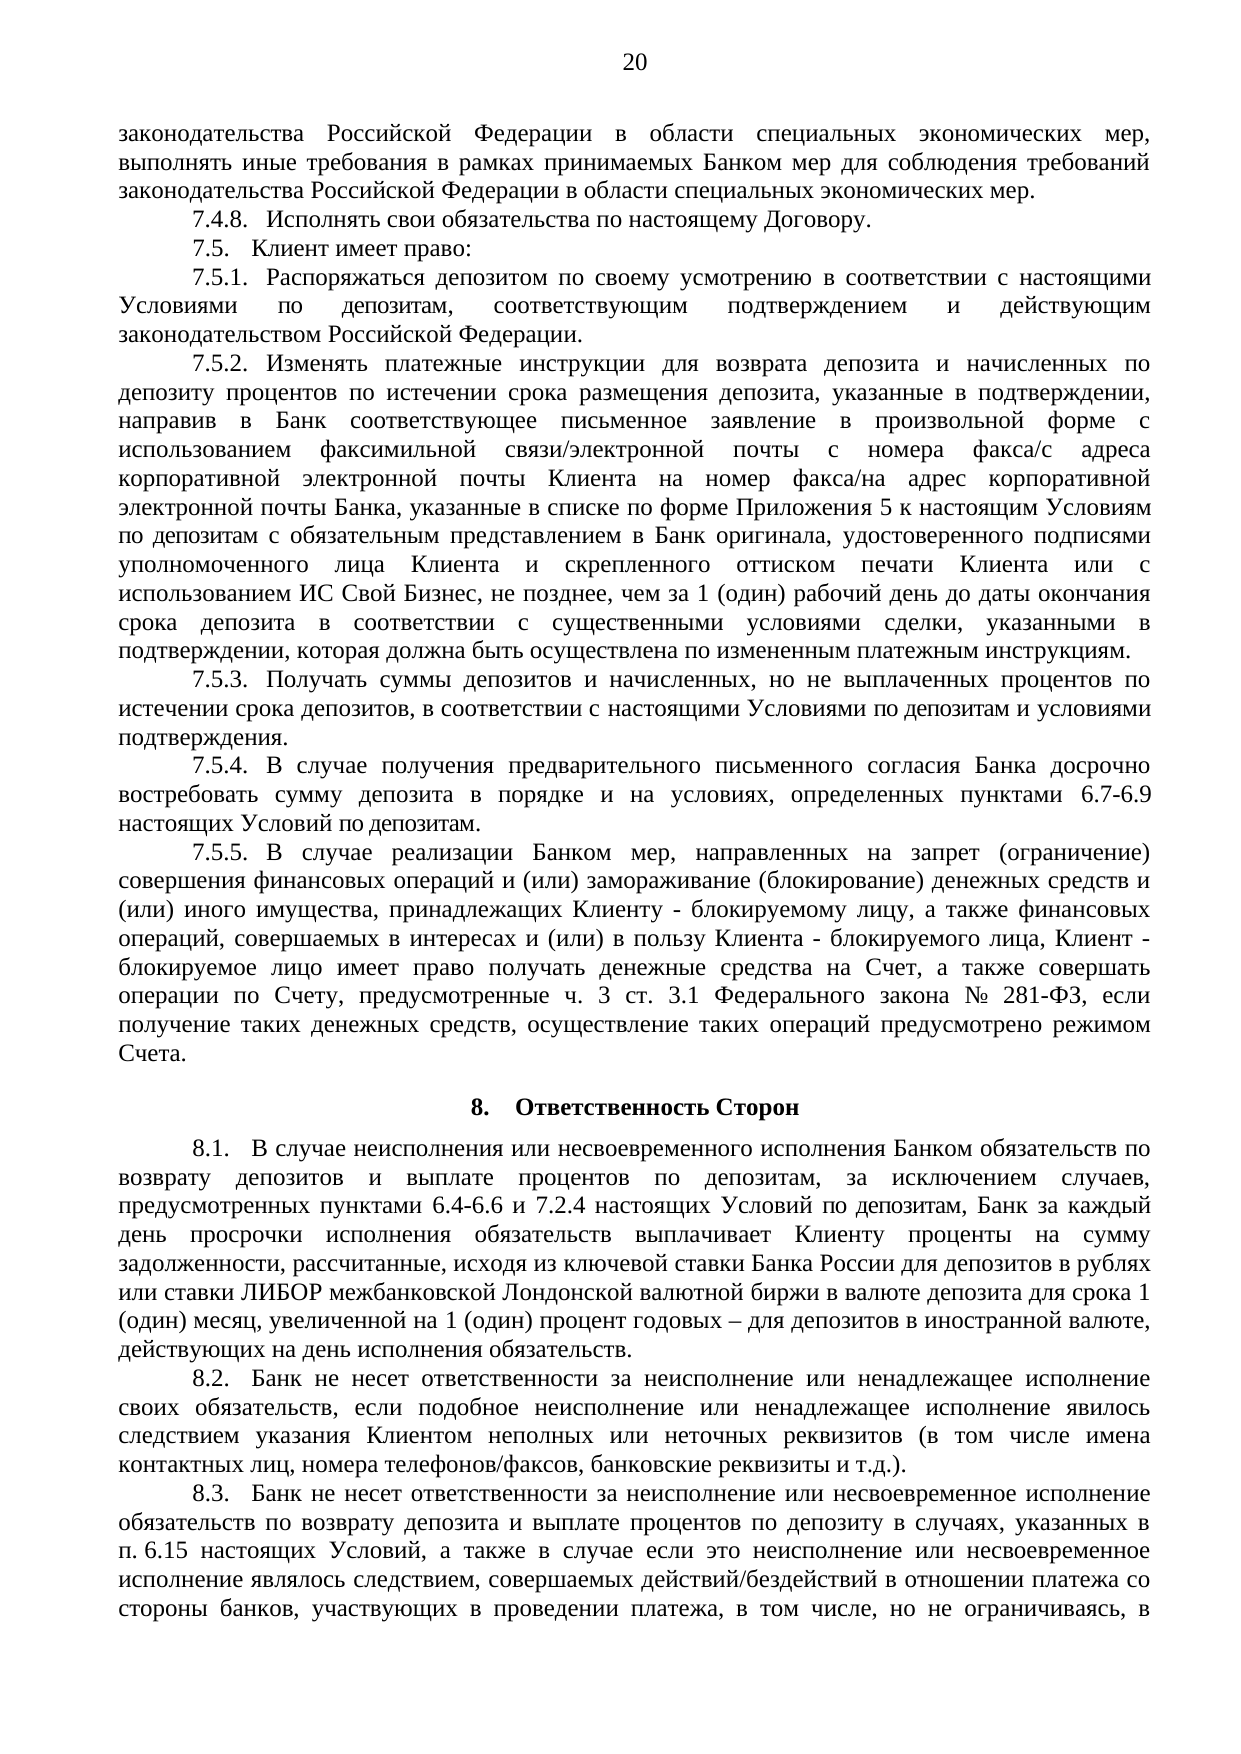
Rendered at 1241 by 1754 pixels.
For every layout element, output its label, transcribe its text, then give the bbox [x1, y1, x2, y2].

list В случае получения предварительного письменного согласия Банка досрочно востребовать сумму депозита в порядке и на условиях, определенных пунктами 6.7-6.9 настоящих Условий по депозитам. [118, 751, 1152, 837]
text Ответственность Сторон [118, 1092, 1152, 1121]
list Банк не несет ответственности за неисполнение или ненадлежащее исполнение своих обязательств, если подобное неисполнение или ненадлежащее исполнение явилось следствием указания Клиентом неполных или неточных реквизитов (в том числе имена контактных лиц, номера телефонов/факсов, банковские реквизиты и т.д.). [118, 1363, 1152, 1478]
list Распоряжаться депозитом по своему усмотрению в соответствии с настоящими Условиями по депозитам, соответствующим подтверждением и действующим законодательством Российской Федерации. [118, 262, 1152, 348]
list В случае неисполнения или несвоевременного исполнения Банком обязательств по возврату депозитов и выплате процентов по депозитам, за исключением случаев, предусмотренных пунктами 6.4-6.6 и 7.2.4 настоящих Условий по депозитам, Банк за каждый день просрочки исполнения обязательств выплачивает Клиенту проценты на сумму задолженности, рассчитанные, исходя из ключевой ставки Банка России для депозитов в рублях или ставки ЛИБОР межбанковской Лондонской валютной биржи в валюте депозита для срока 1 (один) месяц, увеличенной на 1 (один) процент годовых – для депозитов в иностранной валюте, действующих на день исполнения обязательств. [118, 1133, 1152, 1363]
list Изменять платежные инструкции для возврата депозита и начисленных по депозиту процентов по истечении срока размещения депозита, указанные в подтверждении, направив в Банк соответствующее письменное заявление в произвольной форме с использованием факсимильной связи/электронной почты с номера факса/с адреса корпоративной электронной почты Клиента на номер факса/на адрес корпоративной электронной почты Банка, указанные в списке по форме Приложения 5 к настоящим Условиям по депозитам с обязательным представлением в Банк оригинала, удостоверенного подписями уполномоченного лица Клиента и скрепленного оттиском печати Клиента или с использованием ИС Свой Бизнес, не позднее, чем за 1 (один) рабочий день до даты окончания срока депозита в соответствии с существенными условиями сделки, указанными в подтверждении, которая должна быть осуществлена по измененным платежным инструкциям. [118, 348, 1152, 664]
list В случае реализации Банком мер, направленных на запрет (ограничение) совершения финансовых операций и (или) замораживание (блокирование) денежных средств и (или) иного имущества, принадлежащих Клиенту - блокируемому лицу, а также финансовых операций, совершаемых в интересах и (или) в пользу Клиента - блокируемого лица, Клиент - блокируемое лицо имеет право получать денежные средства на Счет, а также совершать операции по Счету, предусмотренные ч. 3 ст. 3.1 Федерального закона № 281-ФЗ, если получение таких денежных средств, осуществление таких операций предусмотрено режимом Счета. [118, 837, 1152, 1067]
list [118, 1478, 1152, 1622]
list Получать суммы депозитов и начисленных, но не выплаченных процентов по истечении срока депозитов, в соответствии с настоящими Условиями по депозитам и условиями подтверждения. [118, 664, 1152, 751]
list Исполнять свои обязательства по настоящему Договору. [118, 204, 1152, 233]
list Клиент имеет право: [118, 233, 1152, 262]
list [118, 118, 1152, 204]
